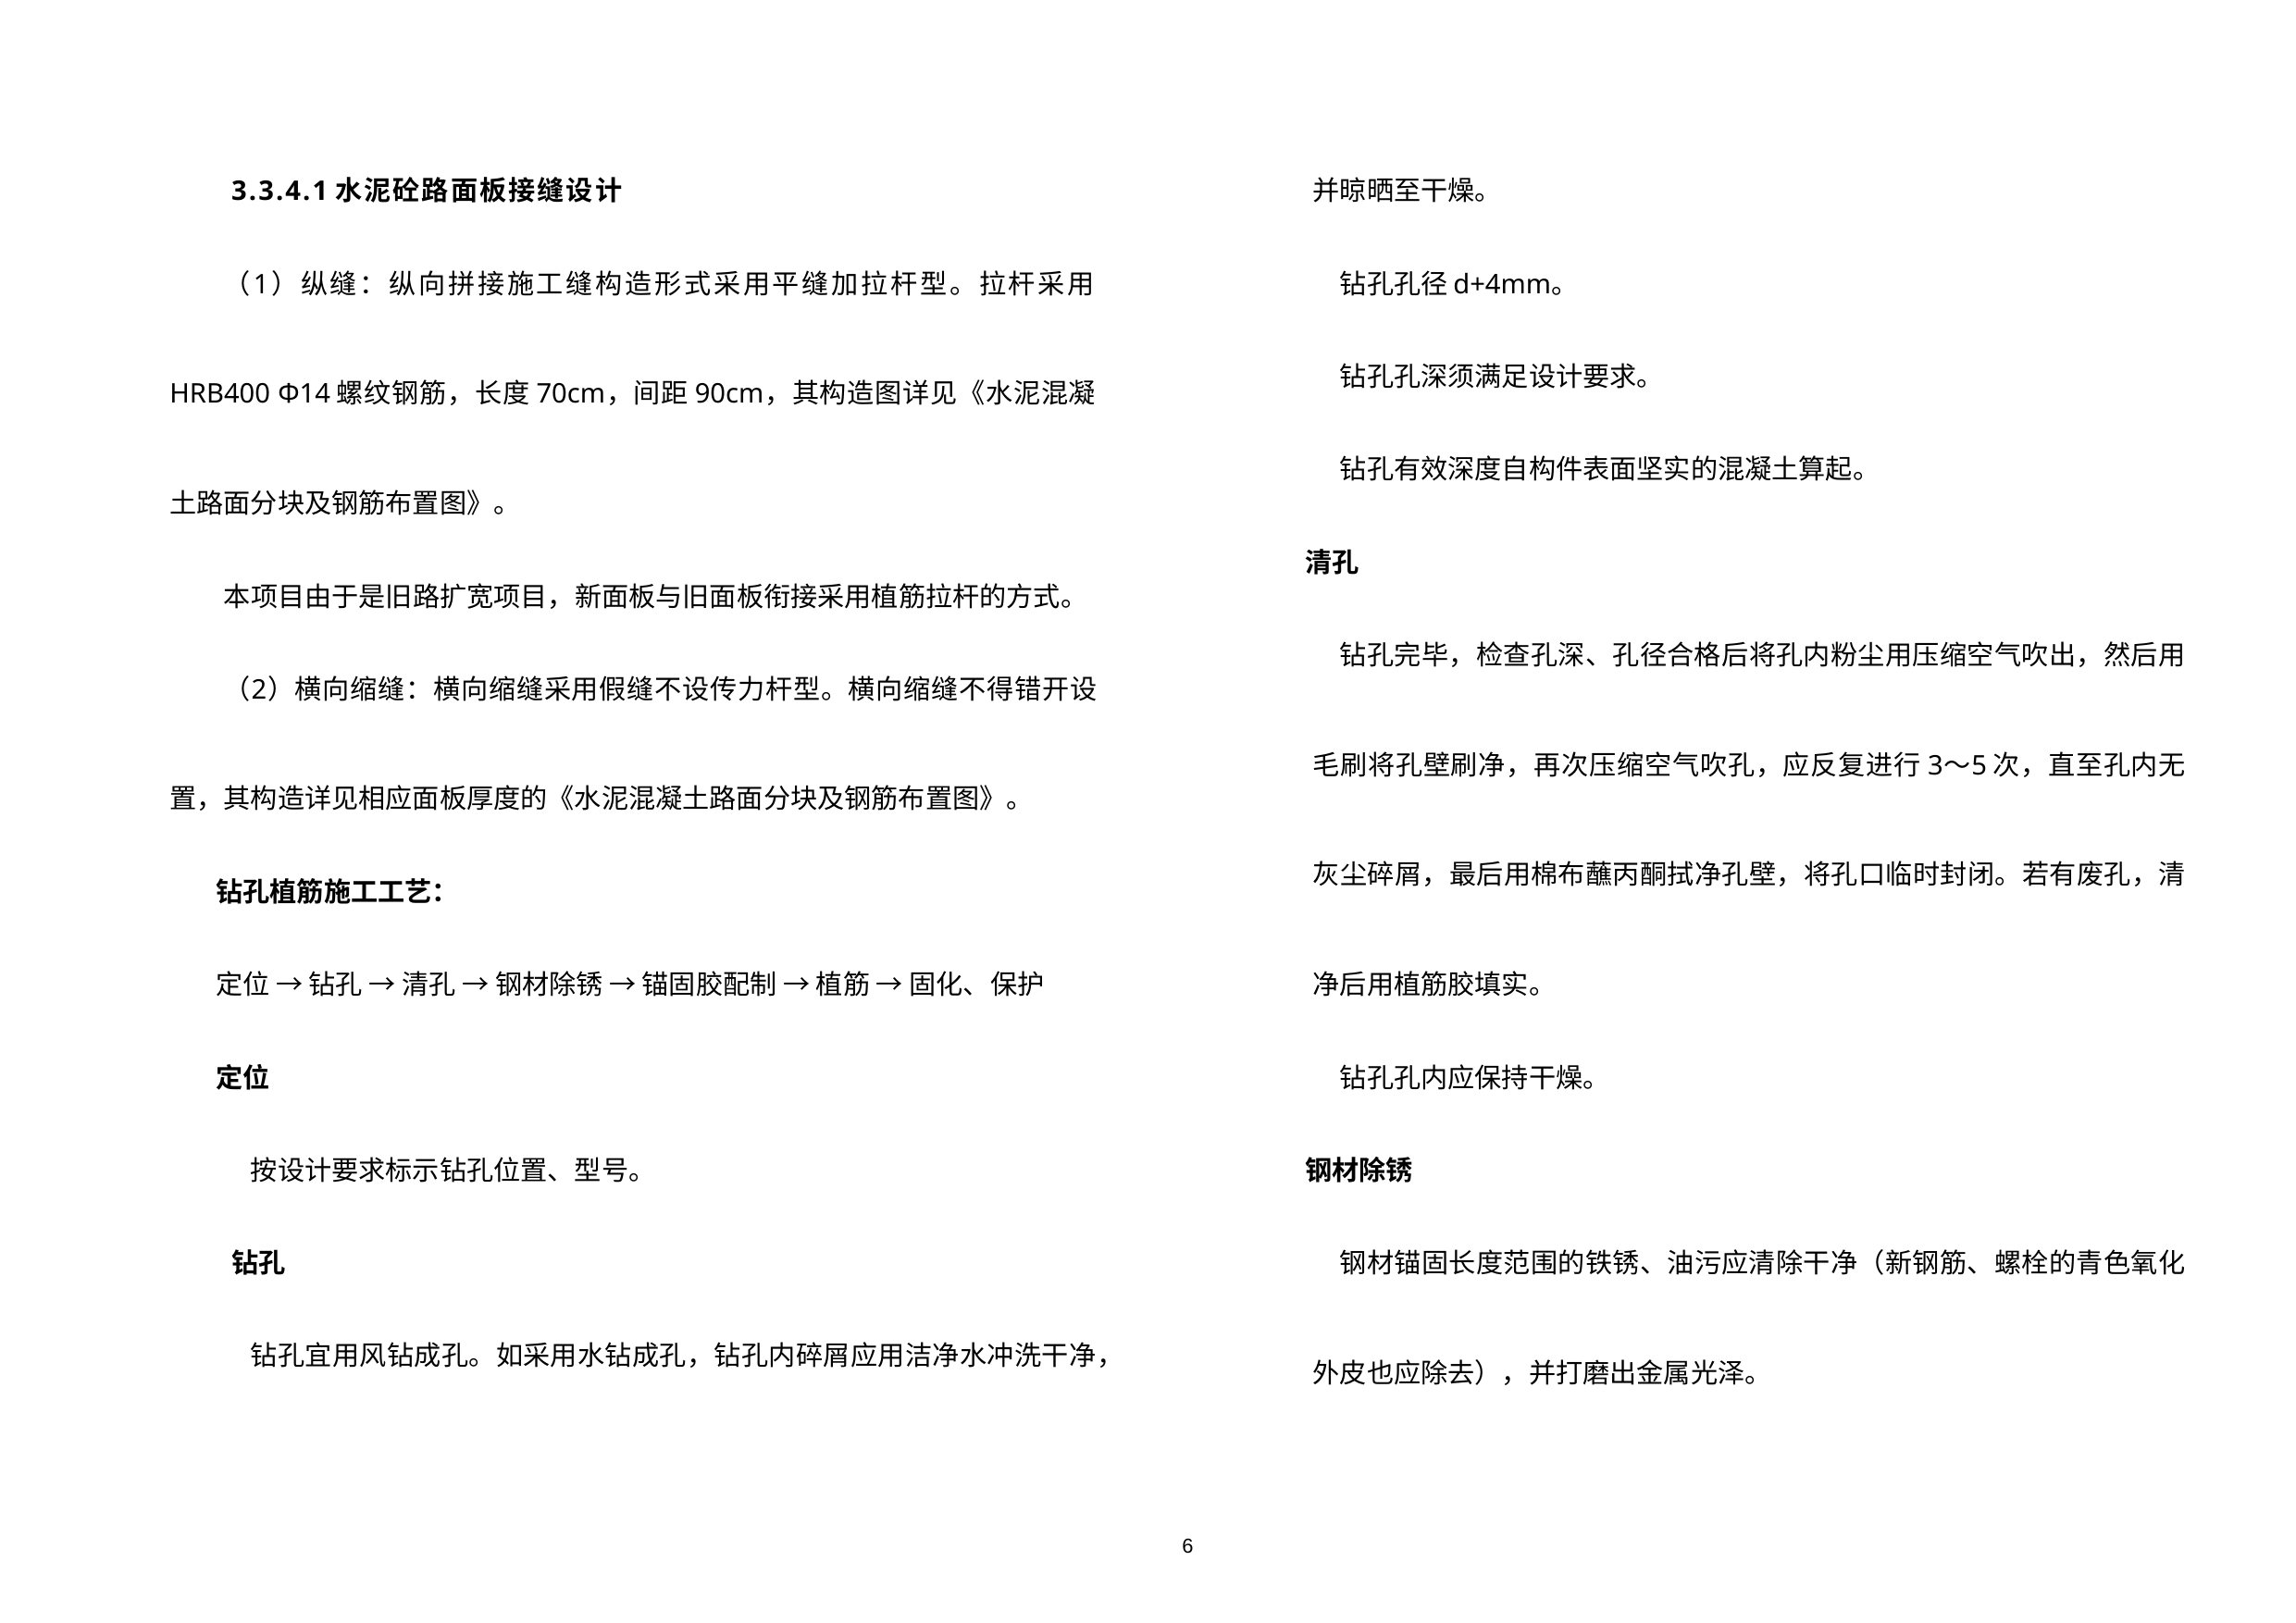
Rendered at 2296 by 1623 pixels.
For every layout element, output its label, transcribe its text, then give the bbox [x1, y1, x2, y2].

text 钻孔完毕，检查孔深、孔径合格后将孔内粉尘用压缩空气吹出，然后用毛刷将孔壁刷净，再次压缩空气吹孔，应反复进行3～5次，直至孔内无灰尘碎屑，最后用棉布蘸丙酮拭净孔壁，将孔口临时封闭。若有废孔，清净后用植筋胶填实。 [1312, 616, 2186, 1019]
text 钻孔孔内应保持干燥。 [1312, 1039, 2186, 1112]
text 钢材除锈 [1305, 1132, 2186, 1205]
text 钻孔有效深度自构件表面坚实的混凝土算起。 [1312, 430, 2186, 503]
text 本项目由于是旧路扩宽项目，新面板与旧面板衔接采用植筋拉杆的方式。 [169, 558, 1097, 631]
text 钢材锚固长度范围的铁锈、油污应清除干净（新钢筋、螺栓的青色氧化外皮也应除去），并打磨出金属光泽。 [1312, 1224, 2186, 1407]
text 定位 [216, 1039, 1097, 1112]
text 钻孔 [231, 1224, 1097, 1297]
text 3.3.4.1水泥砼路面板接缝设计 [169, 152, 1097, 226]
text 钻孔宜用风钻成孔。如采用水钻成孔，钻孔内碎屑应用洁净水冲洗干净，并晾晒至干燥。 [1312, 152, 2186, 226]
text 钻孔植筋施工工艺： [216, 853, 1097, 926]
text （2）横向缩缝：横向缩缝采用假缝不设传力杆型。横向缩缝不得错开设置，其构造详见相应面板厚度的《水泥混凝土路面分块及钢筋布置图》。 [169, 650, 1097, 834]
text 钻孔孔径d+4mm。 [1312, 245, 2186, 318]
text 钻孔孔深须满足设计要求。 [1312, 338, 2186, 411]
text （1）纵缝：纵向拼接施工缝构造形式采用平缝加拉杆型。拉杆采用HRB400 Φ14螺纹钢筋，长度70cm，间距90cm，其构造图详见《水泥混凝土路面分块及钢筋布置图》。 [169, 245, 1097, 538]
text 清孔 [1305, 524, 2186, 597]
text 定位 → 钻孔 → 清孔 → 钢材除锈 → 锚固胶配制 → 植筋 → 固化、保护 [216, 946, 1097, 1019]
text 钻孔宜用风钻成孔。如采用水钻成孔，钻孔内碎屑应用洁净水冲洗干净，并晾晒至干燥。 [223, 1317, 1097, 1391]
text 按设计要求标示钻孔位置、型号。 [223, 1132, 1097, 1205]
